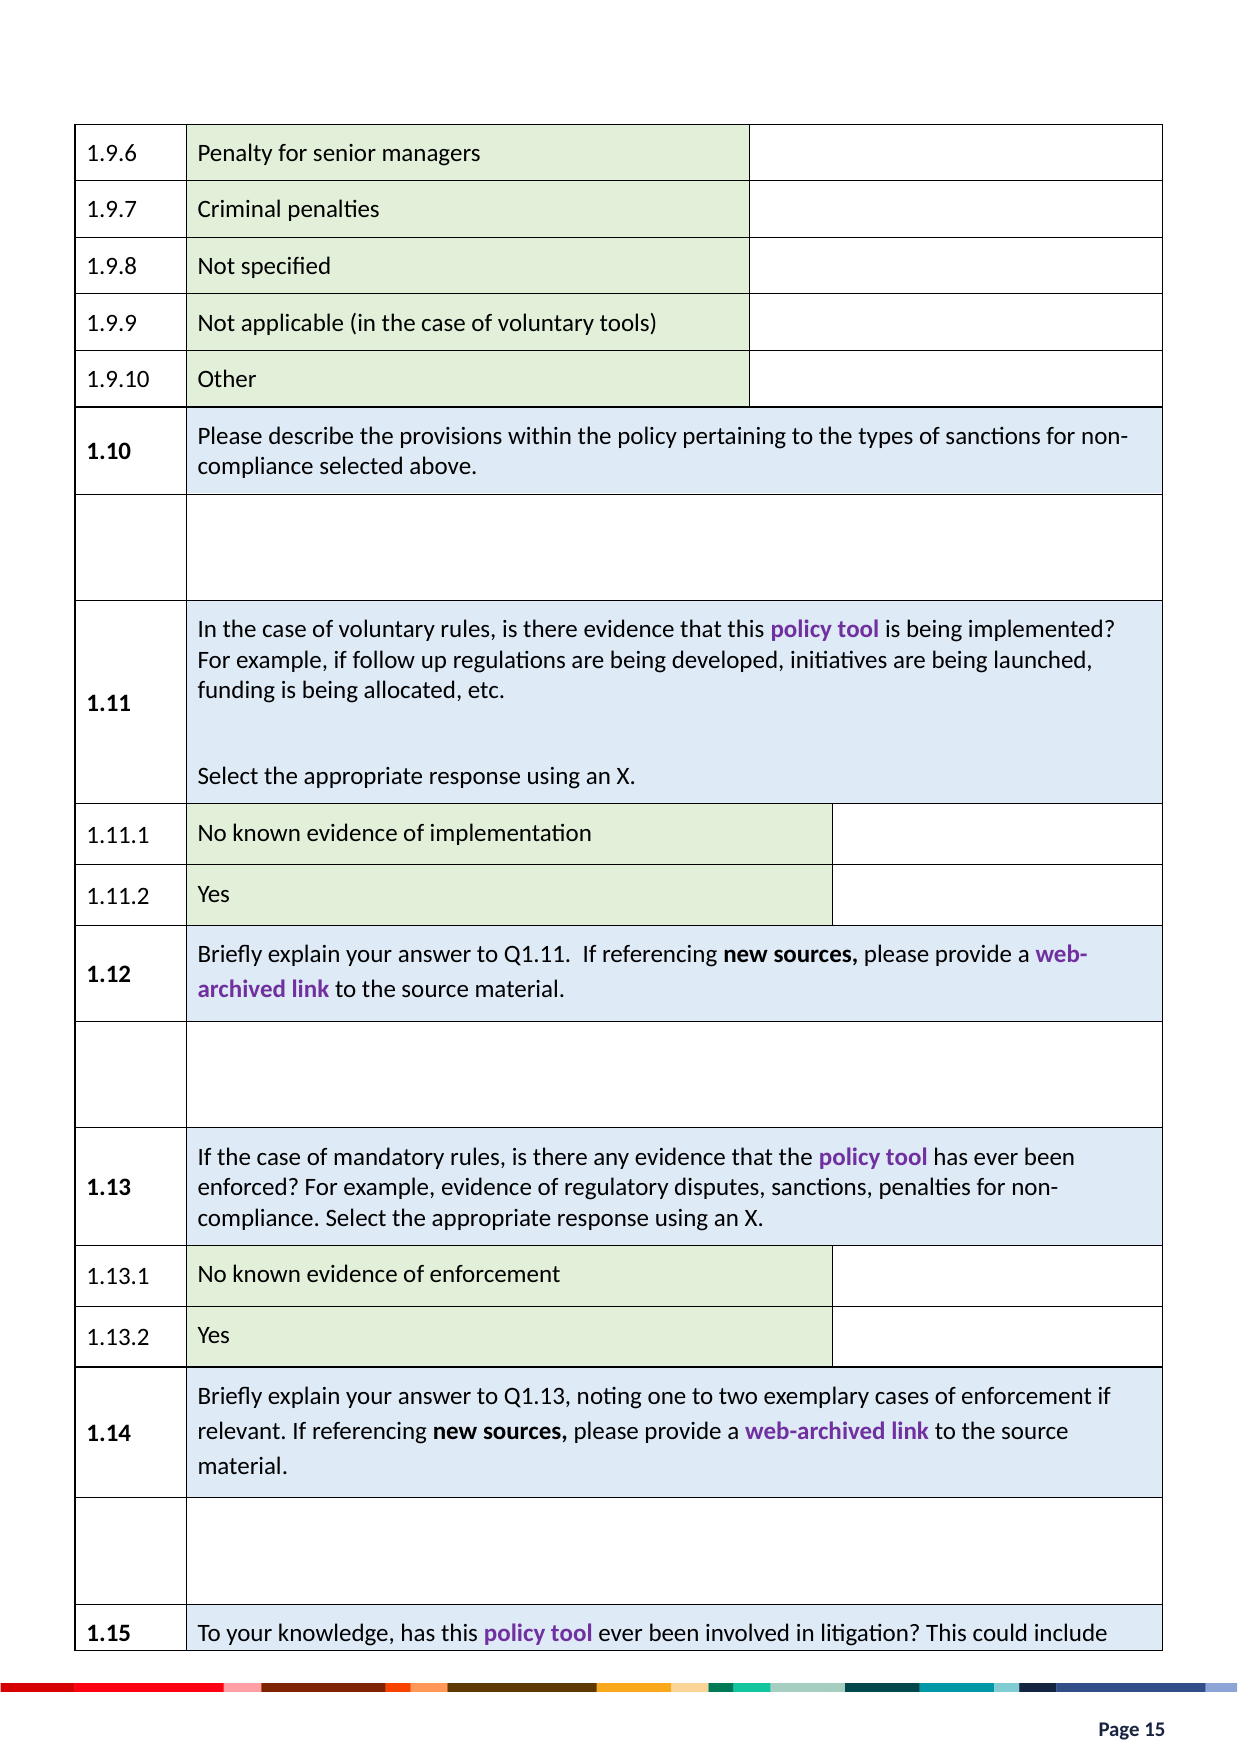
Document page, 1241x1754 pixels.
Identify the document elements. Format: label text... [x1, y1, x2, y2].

table_cell [187, 1498, 1162, 1603]
table_cell [750, 238, 1162, 293]
table_cell [750, 294, 1162, 350]
table_cell Penalty for senior managers [187, 125, 749, 180]
table_cell 1.11.1 [76, 804, 186, 864]
table_cell 1.11 [76, 601, 186, 803]
table_cell 1.13 [76, 1128, 186, 1245]
table_cell Yes [187, 1307, 832, 1366]
table_cell 1.13.1 [76, 1246, 186, 1306]
table_cell Not specified [187, 238, 749, 293]
table_cell 1.9.7 [76, 181, 186, 237]
table_cell [76, 495, 186, 600]
table_cell Briefly explain your answer to Q1.11. If referencing new sources, please provide a web-archived link to the source material. [187, 926, 1162, 1021]
table_cell [750, 351, 1162, 406]
table_cell [750, 125, 1162, 180]
table_cell Briefly explain your answer to Q1.13, noting one to two exemplary cases of enforcement if relevant. If referencing new sources, please provide a web-archived link to the source material. [187, 1368, 1162, 1497]
table_cell Not applicable (in the case of voluntary tools) [187, 294, 749, 350]
table_cell [76, 1498, 186, 1603]
table_cell 1.11.2 [76, 865, 186, 925]
table_cell [833, 1246, 1162, 1306]
table_cell Other [187, 351, 749, 406]
table_cell In the case of voluntary rules, is there evidence that this policy tool is being implemented? For example, if follow up regulations are being developed, initiatives are being launched, funding is being allocated, etc. Select the appropriate response using an X. [187, 601, 1162, 803]
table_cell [187, 1605, 1162, 1650]
table_cell 1.15 [76, 1605, 186, 1650]
table_cell No known evidence of enforcement [187, 1246, 832, 1306]
table_cell [833, 865, 1162, 925]
table_cell [76, 1022, 186, 1127]
table_cell Yes [187, 865, 832, 925]
table_cell [833, 804, 1162, 864]
table_cell [833, 1307, 1162, 1366]
table_cell 1.14 [76, 1368, 186, 1497]
picture [0, 1683, 1236, 1692]
table_cell 1.9.6 [76, 125, 186, 180]
table_cell 1.9.9 [76, 294, 186, 350]
table_cell 1.13.2 [76, 1307, 186, 1366]
table_cell Criminal penalties [187, 181, 749, 237]
table_cell [750, 181, 1162, 237]
table_cell 1.10 [76, 408, 186, 493]
table_cell Please describe the provisions within the policy pertaining to the types of sanctions for non-compliance selected above. [187, 408, 1162, 493]
table_cell [187, 495, 1162, 600]
table_cell No known evidence of implementation [187, 804, 832, 864]
table_cell [187, 1022, 1162, 1127]
table_cell 1.12 [76, 926, 186, 1021]
table_cell 1.9.10 [76, 351, 186, 406]
table_cell 1.9.8 [76, 238, 186, 293]
table_cell If the case of mandatory rules, is there any evidence that the policy tool has ever been enforced? For example, evidence of regulatory disputes, sanctions, penalties for non-compliance. Select the appropriate response using an X. [187, 1128, 1162, 1245]
